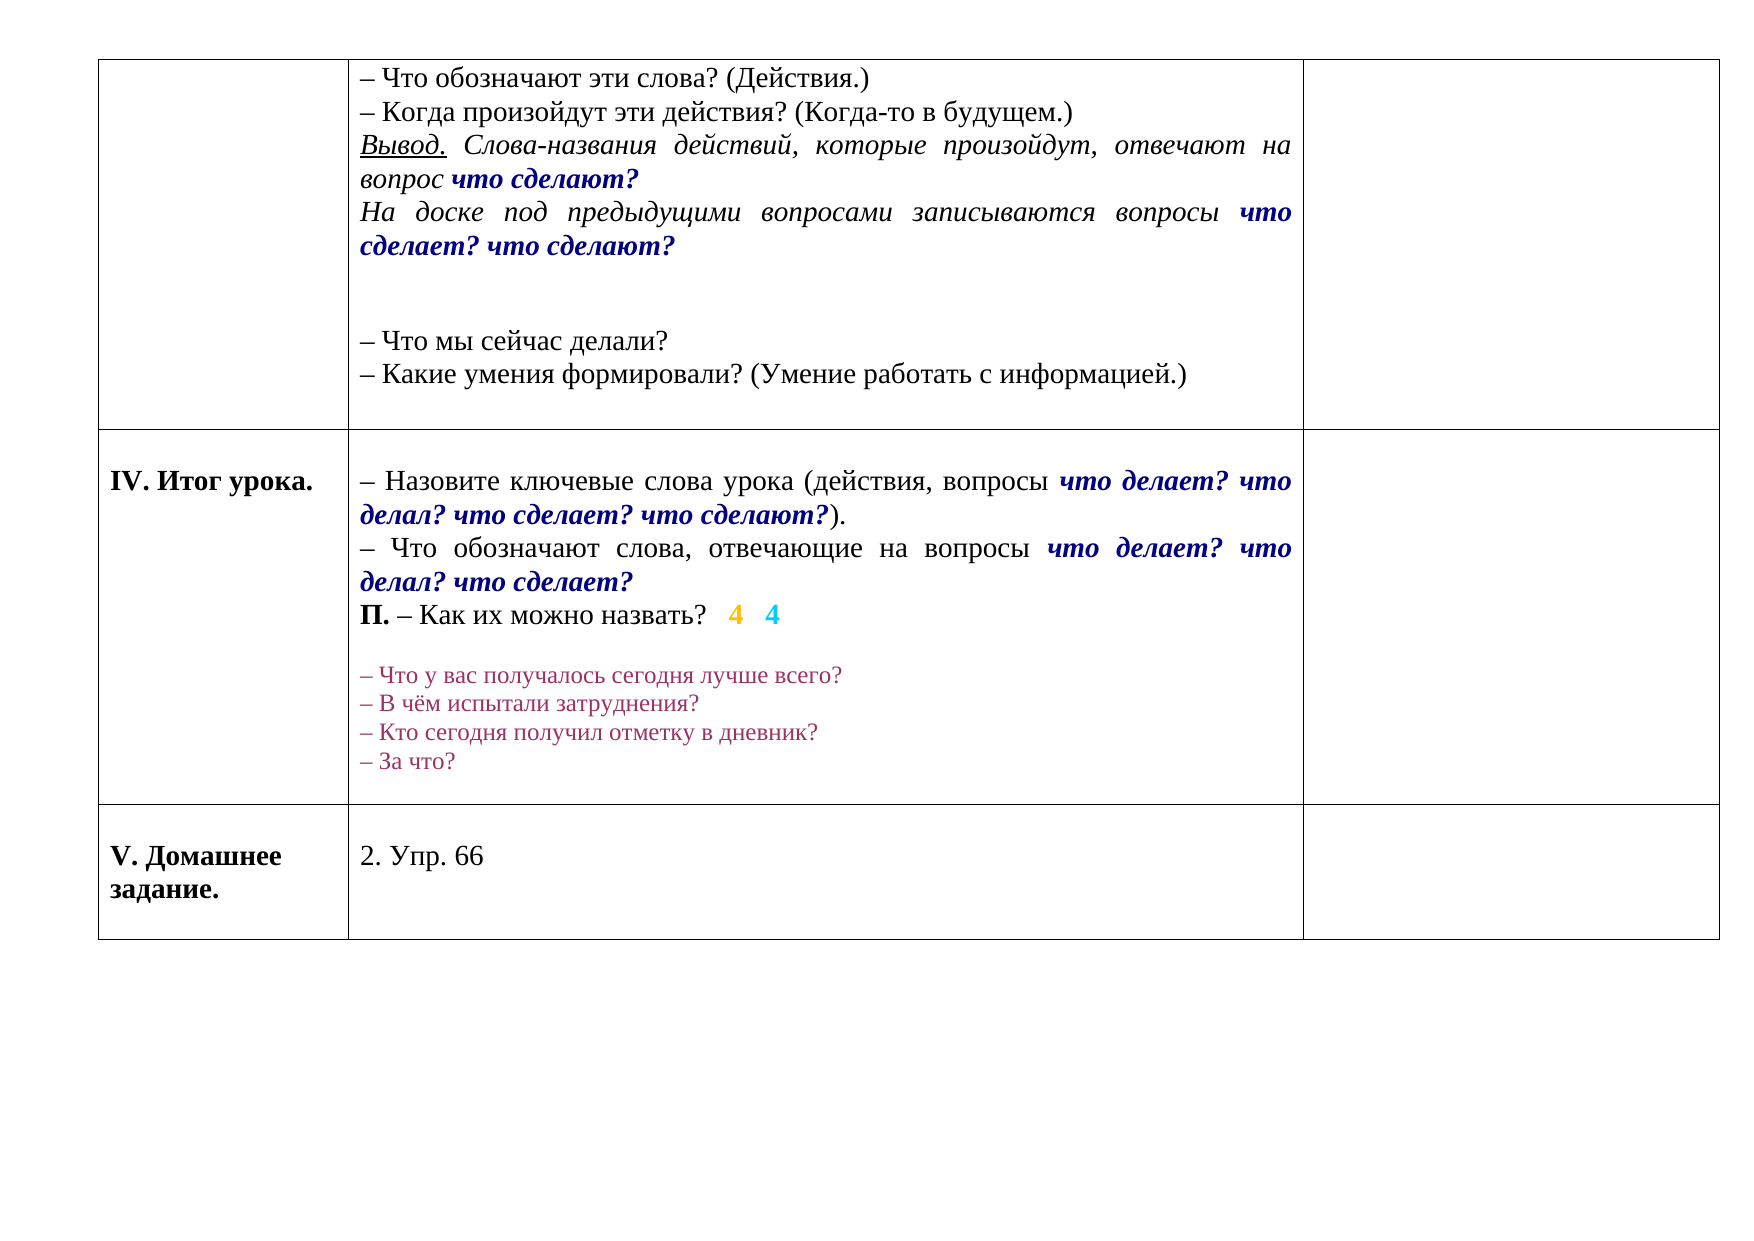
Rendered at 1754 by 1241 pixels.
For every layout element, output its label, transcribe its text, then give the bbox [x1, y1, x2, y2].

table_cell 2. Упр. 66 [349, 805, 1303, 939]
table_cell ΙV. Итог урока. [99, 430, 348, 803]
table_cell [349, 60, 1303, 429]
table_cell V. Домашнее задание. [99, 805, 348, 939]
table_cell [1304, 430, 1719, 803]
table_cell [1304, 60, 1719, 429]
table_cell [99, 60, 348, 429]
table_cell – Назовите ключевые слова урока (действия, вопросы что делает? что делал? что сделает? что сделают?). – Что обозначают слова, отвечающие на вопросы что делает? что делал? что сделает? П. – Как их можно назвать? 4 4 – Что у вас получалось сегодня лучше всего? – В чём испытали затруднения? – Кто сегодня получил отметку в дневник? – За что? [349, 430, 1303, 803]
table_cell [1304, 805, 1719, 939]
